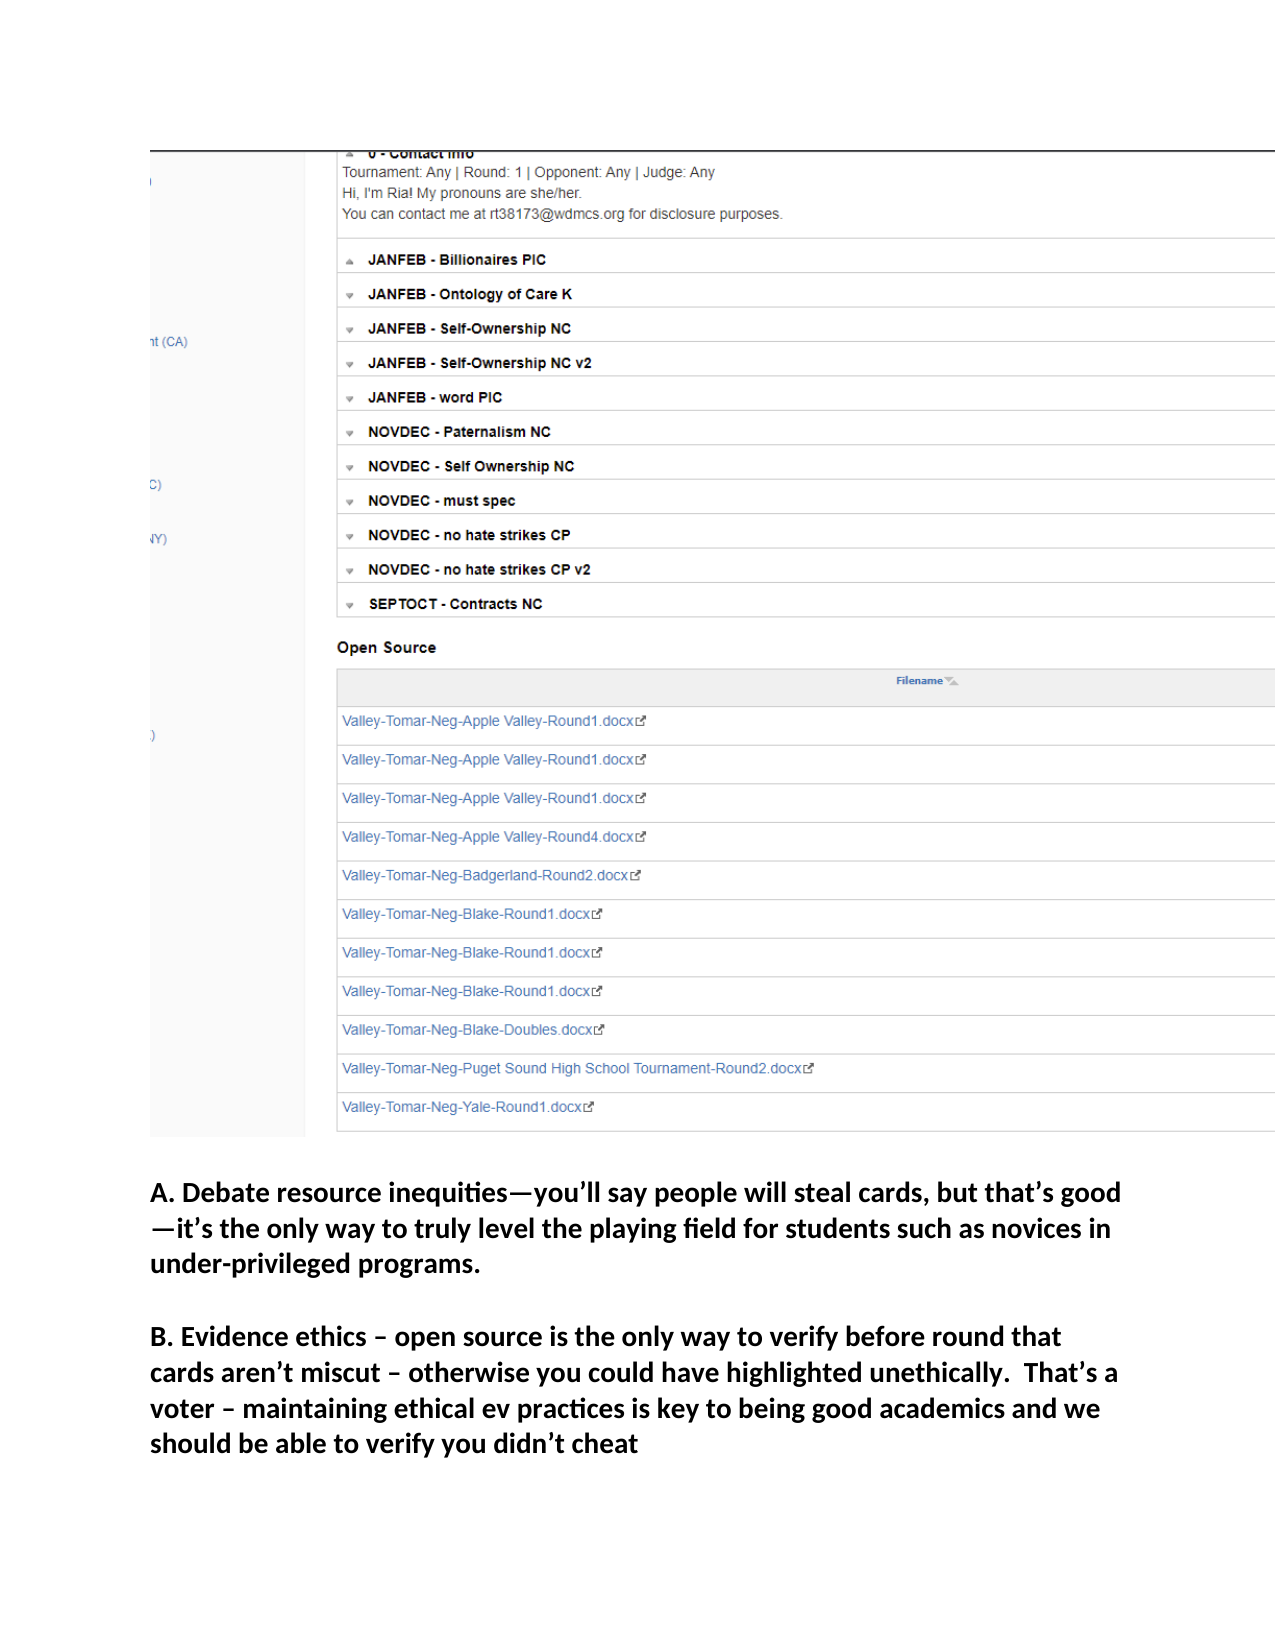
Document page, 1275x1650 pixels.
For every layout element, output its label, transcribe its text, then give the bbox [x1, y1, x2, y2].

picture [150, 150, 1275, 1137]
text A. Debate resource inequities—you’ll say people will steal cards, but that’s good—it’s the only way to truly level the playing field for students such as novices in under-privileged programs. [150, 1174, 1125, 1281]
text B. Evidence ethics – open source is the only way to verify before round that cards aren’t miscut – otherwise you could have highlighted unethically. That’s a voter – maintaining ethical ev practices is key to being good academics and we should be able to verify you didn’t cheat [150, 1318, 1125, 1461]
